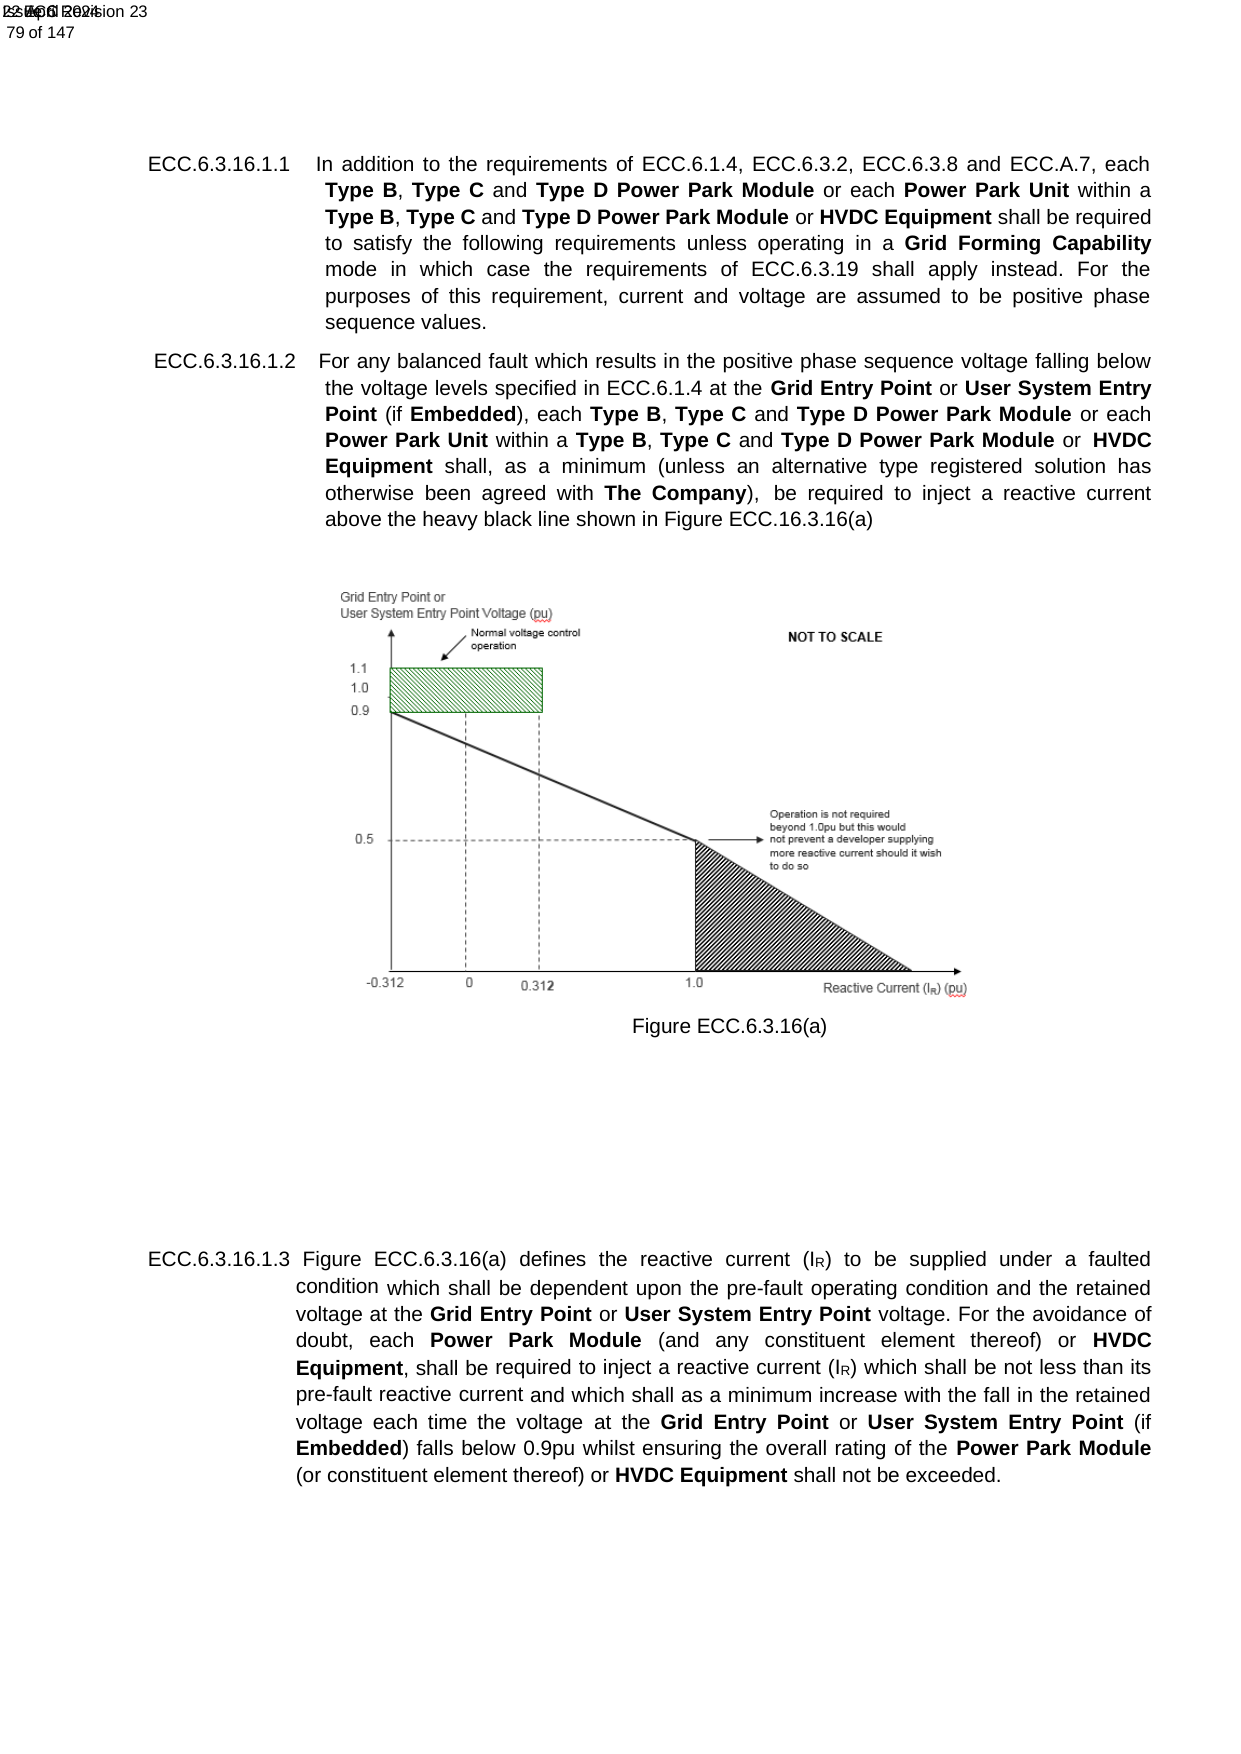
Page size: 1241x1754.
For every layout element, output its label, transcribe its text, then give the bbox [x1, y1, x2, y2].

picture [340, 592, 967, 998]
text ECC.6.3.16.1.2 For any balanced fault which results in the positive phase sequence voltage falling below the voltage levels specified in ECC.6.1.4 at the Grid Entry Point or User System Entry Point (if Embedded), each Type B, Type C and Type D Power Park Module or each Power Park Unit within a Type B, Type C and Type D Power Park Module or HVDC Equipment shall, as a minimum (unless an alternative type registered solution has otherwise been agreed with The Company), be required to inject a reactive current above the heavy black line shown in Figure ECC.16.3.16(a) [153, 349, 1152, 531]
text Figure ECC.6.3.16(a) [632, 606, 1217, 1038]
text ECC.6.3.16.1.3 Figure ECC.6.3.16(a) defines the reactive current (IR) to be supplied under a faulted condition which shall be dependent upon the pre-fault operating condition and the retained voltage at the Grid Entry Point or User System Entry Point voltage. For the avoidance of doubt, each Power Park Module (and any constituent element thereof) or HVDC Equipment, shall be required to inject a reactive current (IR) which shall be not less than its pre-fault reactive current and which shall as a minimum increase with the fall in the retained voltage each time the voltage at the Grid Entry Point or User System Entry Point (if Embedded) falls below 0.9pu whilst ensuring the overall rating of the Power Park Module (or constituent element thereof) or HVDC Equipment shall not be exceeded. [148, 1247, 1152, 1486]
text ECC.6.3.16.1.1 In addition to the requirements of ECC.6.1.4, ECC.6.3.2, ECC.6.3.8 and ECC.A.7, each Type B, Type C and Type D Power Park Module or each Power Park Unit within a Type B, Type C and Type D Power Park Module or HVDC Equipment shall be required to satisfy the following requirements unless operating in a Grid Forming Capability mode in which case the requirements of ECC.6.3.19 shall apply instead. For the purposes of this requirement, current and voltage are assumed to be positive phase sequence values. [148, 152, 1152, 334]
